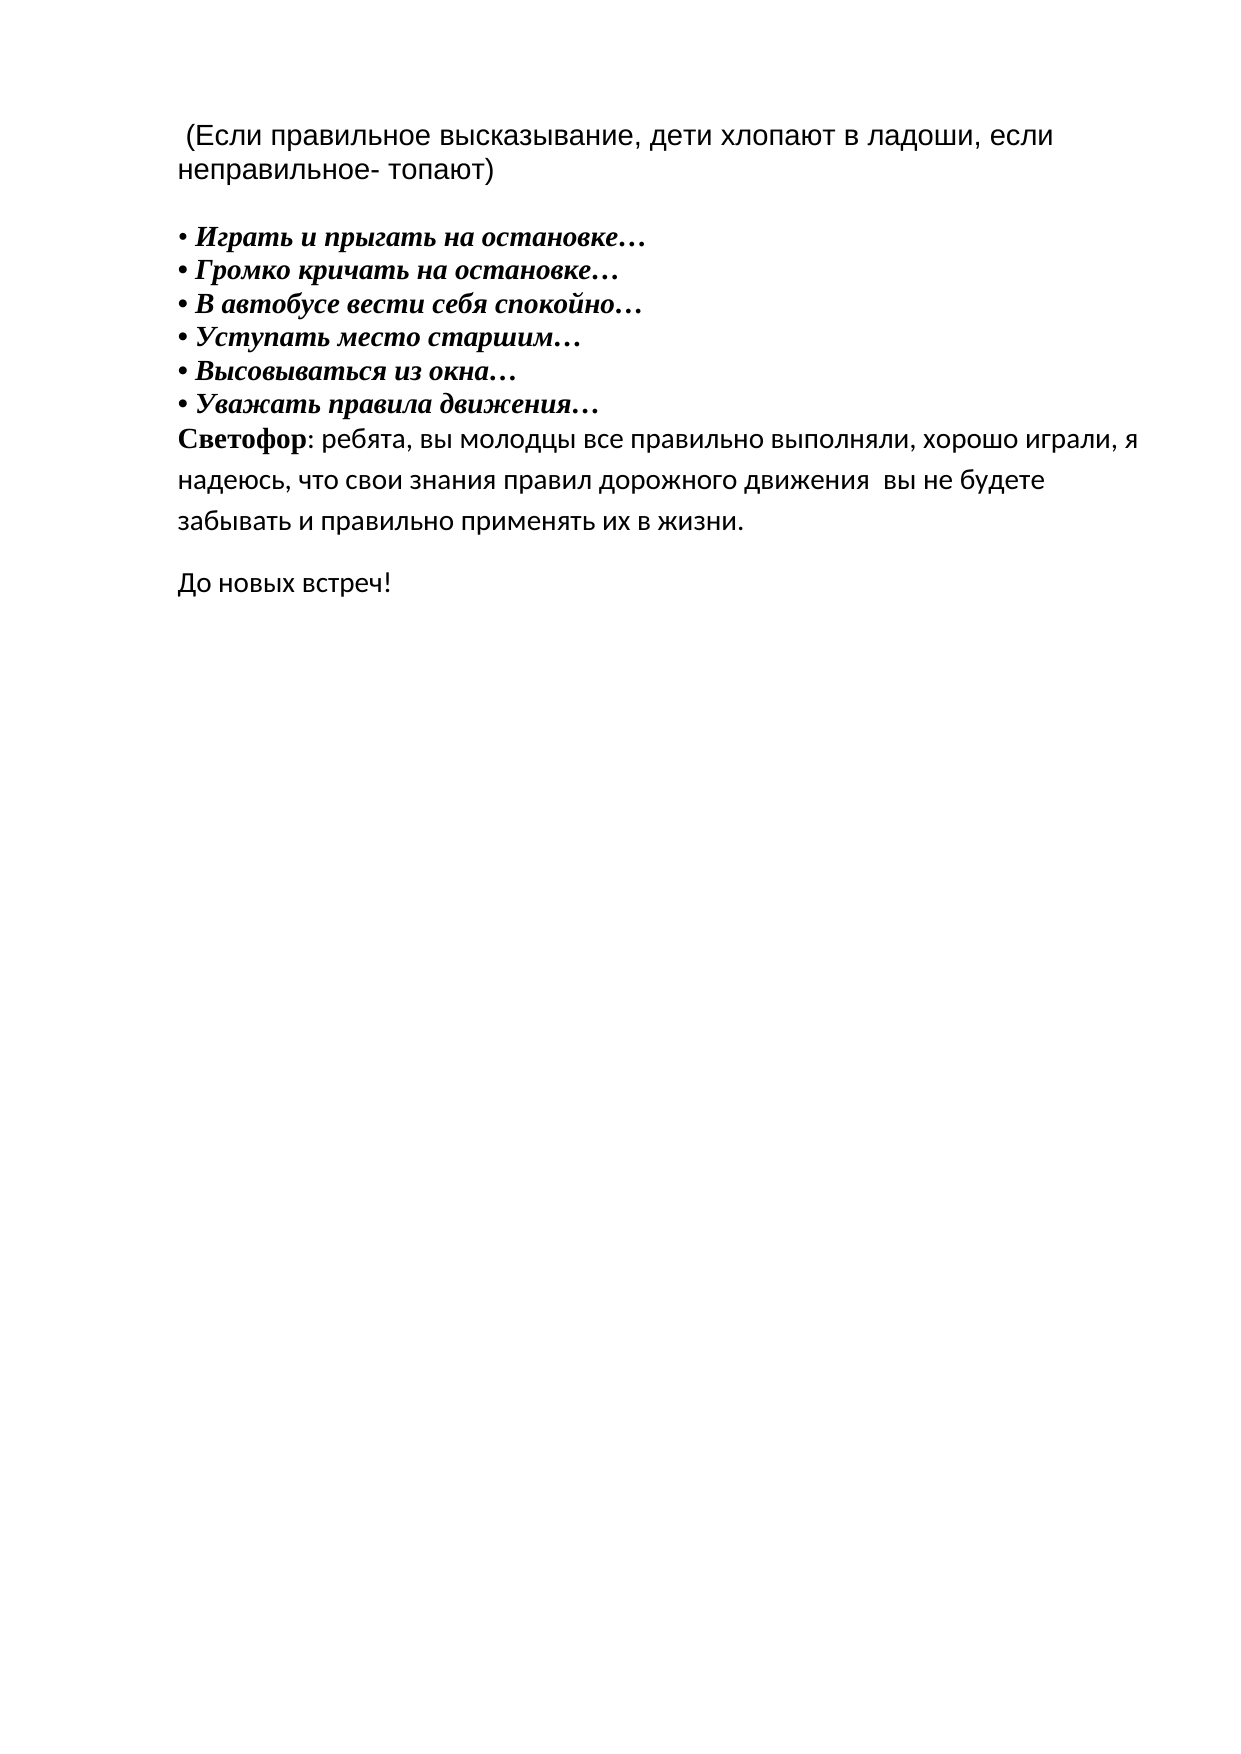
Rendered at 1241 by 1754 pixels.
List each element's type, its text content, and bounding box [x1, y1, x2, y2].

text • Играть и прыгать на остановке… • Громко кричать на остановке… • В автобусе вести себя спокойно… • Уступать место старшим… • Высовываться из окна… • Уважать правила движения… [177, 185, 1152, 420]
text (Если правильное высказывание, дети хлопают в ладоши, если неправильное- топают) [177, 118, 1152, 185]
text До новых встреч! [177, 564, 1152, 599]
text Светофор: ребята, вы молодцы все правильно выполняли, хорошо играли, я надеюсь, что свои знания правил дорожного движения вы не будете забывать и правильно применять их в жизни. [177, 420, 1152, 537]
